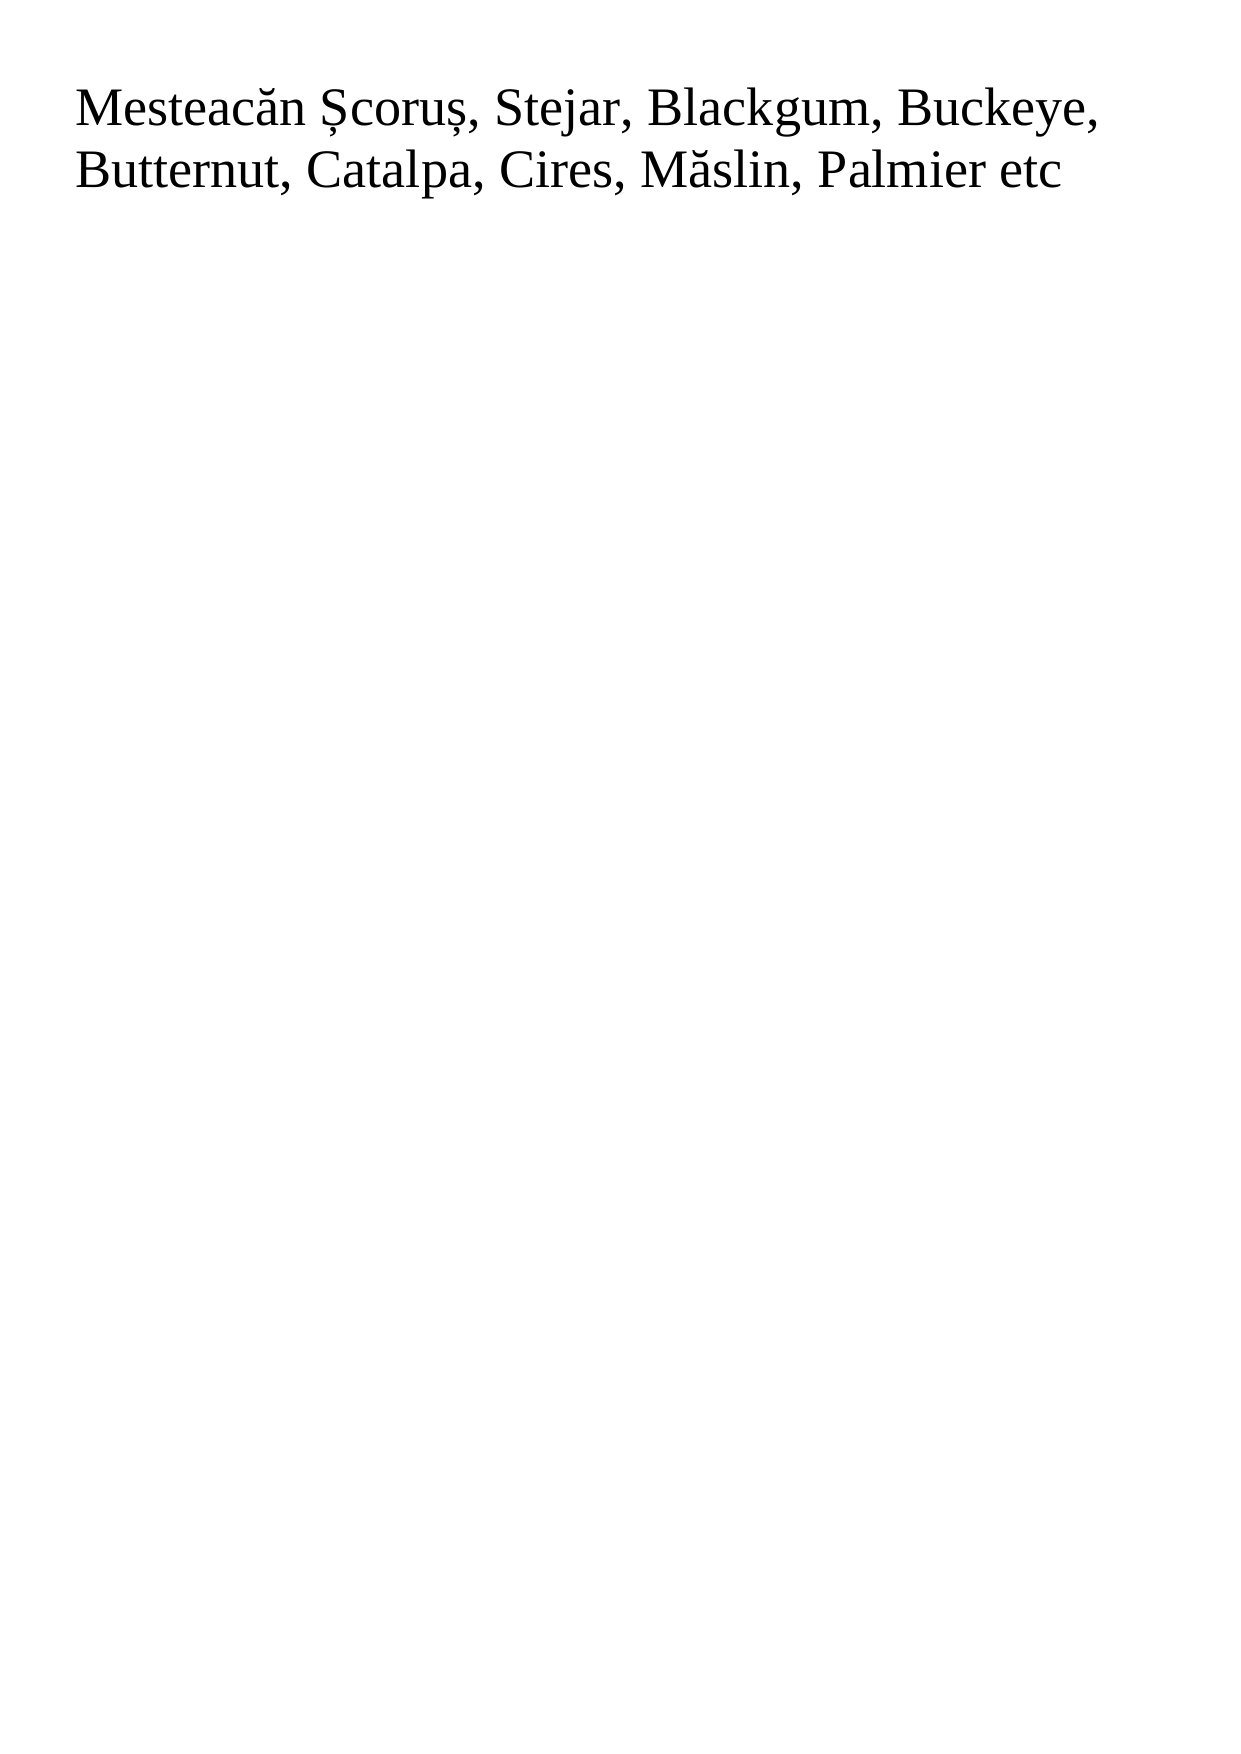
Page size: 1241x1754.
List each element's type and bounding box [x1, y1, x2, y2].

text [75, 75, 1165, 199]
